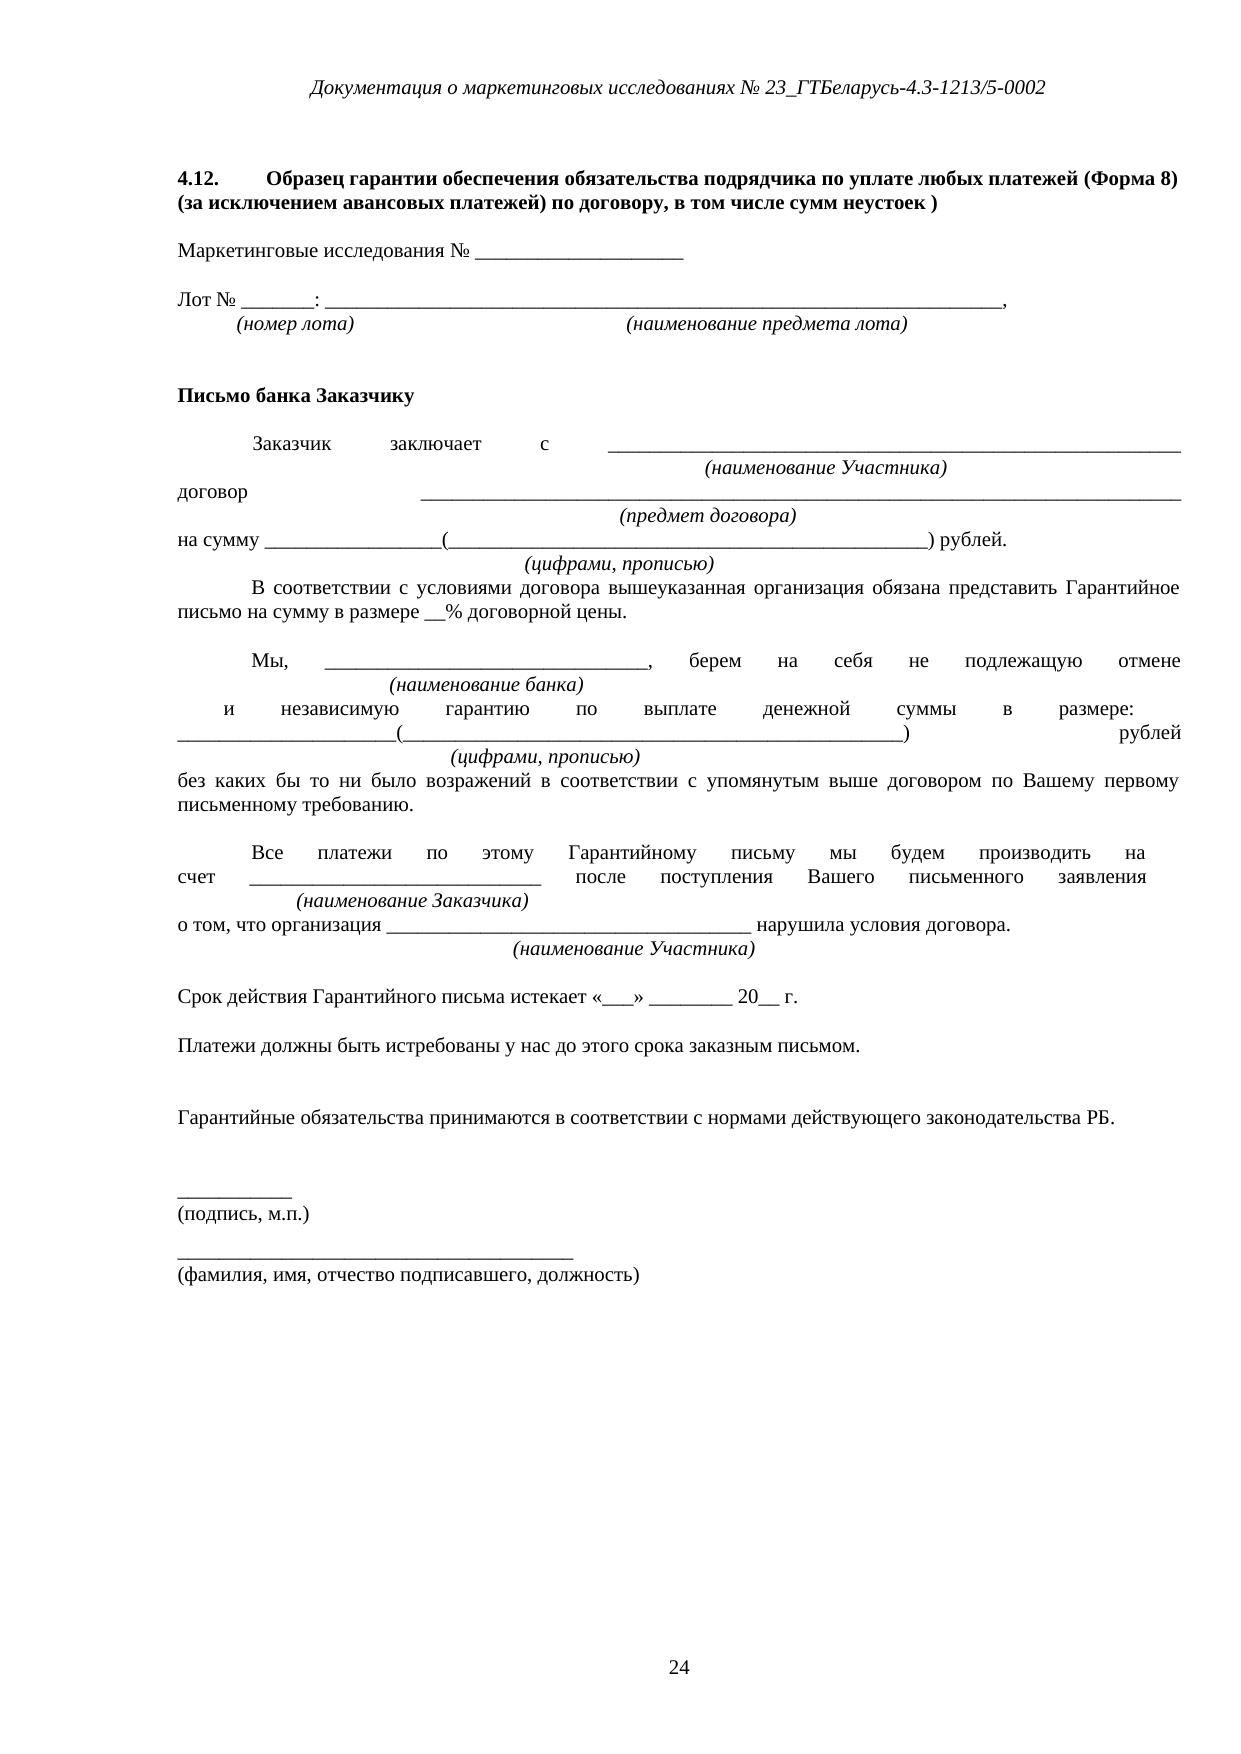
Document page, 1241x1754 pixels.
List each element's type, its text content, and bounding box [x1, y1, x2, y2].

text договор _________________________________________________________________________ (предмет договора) [177, 479, 1181, 527]
text на сумму _________________(______________________________________________) рублей. [177, 527, 1181, 551]
text Лот № _______: _________________________________________________________________, [177, 287, 1181, 311]
text В соответствии с условиями договора вышеуказанная организация обязана представить Гарантийное письмо на сумму в размере __% договорной цены. [177, 575, 1181, 623]
text о том, что организация ___________________________________ нарушила условия договора. [177, 912, 1181, 936]
text и независимую гарантию по выплате денежной суммы в размере: _____________________(________________________________________________) рублей (цифрами, прописью) [177, 696, 1181, 768]
text Гарантийные обязательства принимаются в соответствии с нормами действующего законодательства РБ. [177, 1105, 1181, 1129]
text ___________ [177, 1177, 1181, 1201]
text Маркетинговые исследования № ____________________ [177, 238, 1181, 262]
text Срок действия Гарантийного письма истекает «___» ________ 20__ г. [177, 984, 1181, 1008]
text Все платежи по этому Гарантийному письму мы будем производить на счет ____________________________ после поступления Вашего письменного заявления (наименование Заказчика) [177, 840, 1181, 912]
text Платежи должны быть истребованы у нас до этого срока заказным письмом. [177, 1032, 1181, 1057]
text Письмо банка Заказчику [177, 383, 1181, 407]
text (фамилия, имя, отчество подписавшего, должность) [177, 1262, 1181, 1286]
text (номер лота) (наименование предмета лота) [177, 311, 1181, 335]
text Заказчик заключает с _______________________________________________________ (наименование Участника) [177, 431, 1181, 479]
text Мы, _______________________________, берем на себя не подлежащую отмене (наименование банка) [177, 647, 1181, 696]
text ______________________________________ [177, 1237, 1181, 1262]
list Образец гарантии обеспечения обязательства подрядчика по уплате любых платежей (Форма 8) [177, 166, 1181, 190]
text (подпись, м.п.) [177, 1201, 1181, 1225]
text без каких бы то ни было возражений в соответствии с упомянутым выше договором по Вашему первому письменному требованию. [177, 768, 1181, 816]
text (наименование Участника) [177, 936, 1181, 960]
text (за исключением авансовых платежей) по договору, в том числе сумм неустоек ) [177, 190, 1181, 214]
text (цифрами, прописью) [177, 551, 1181, 575]
